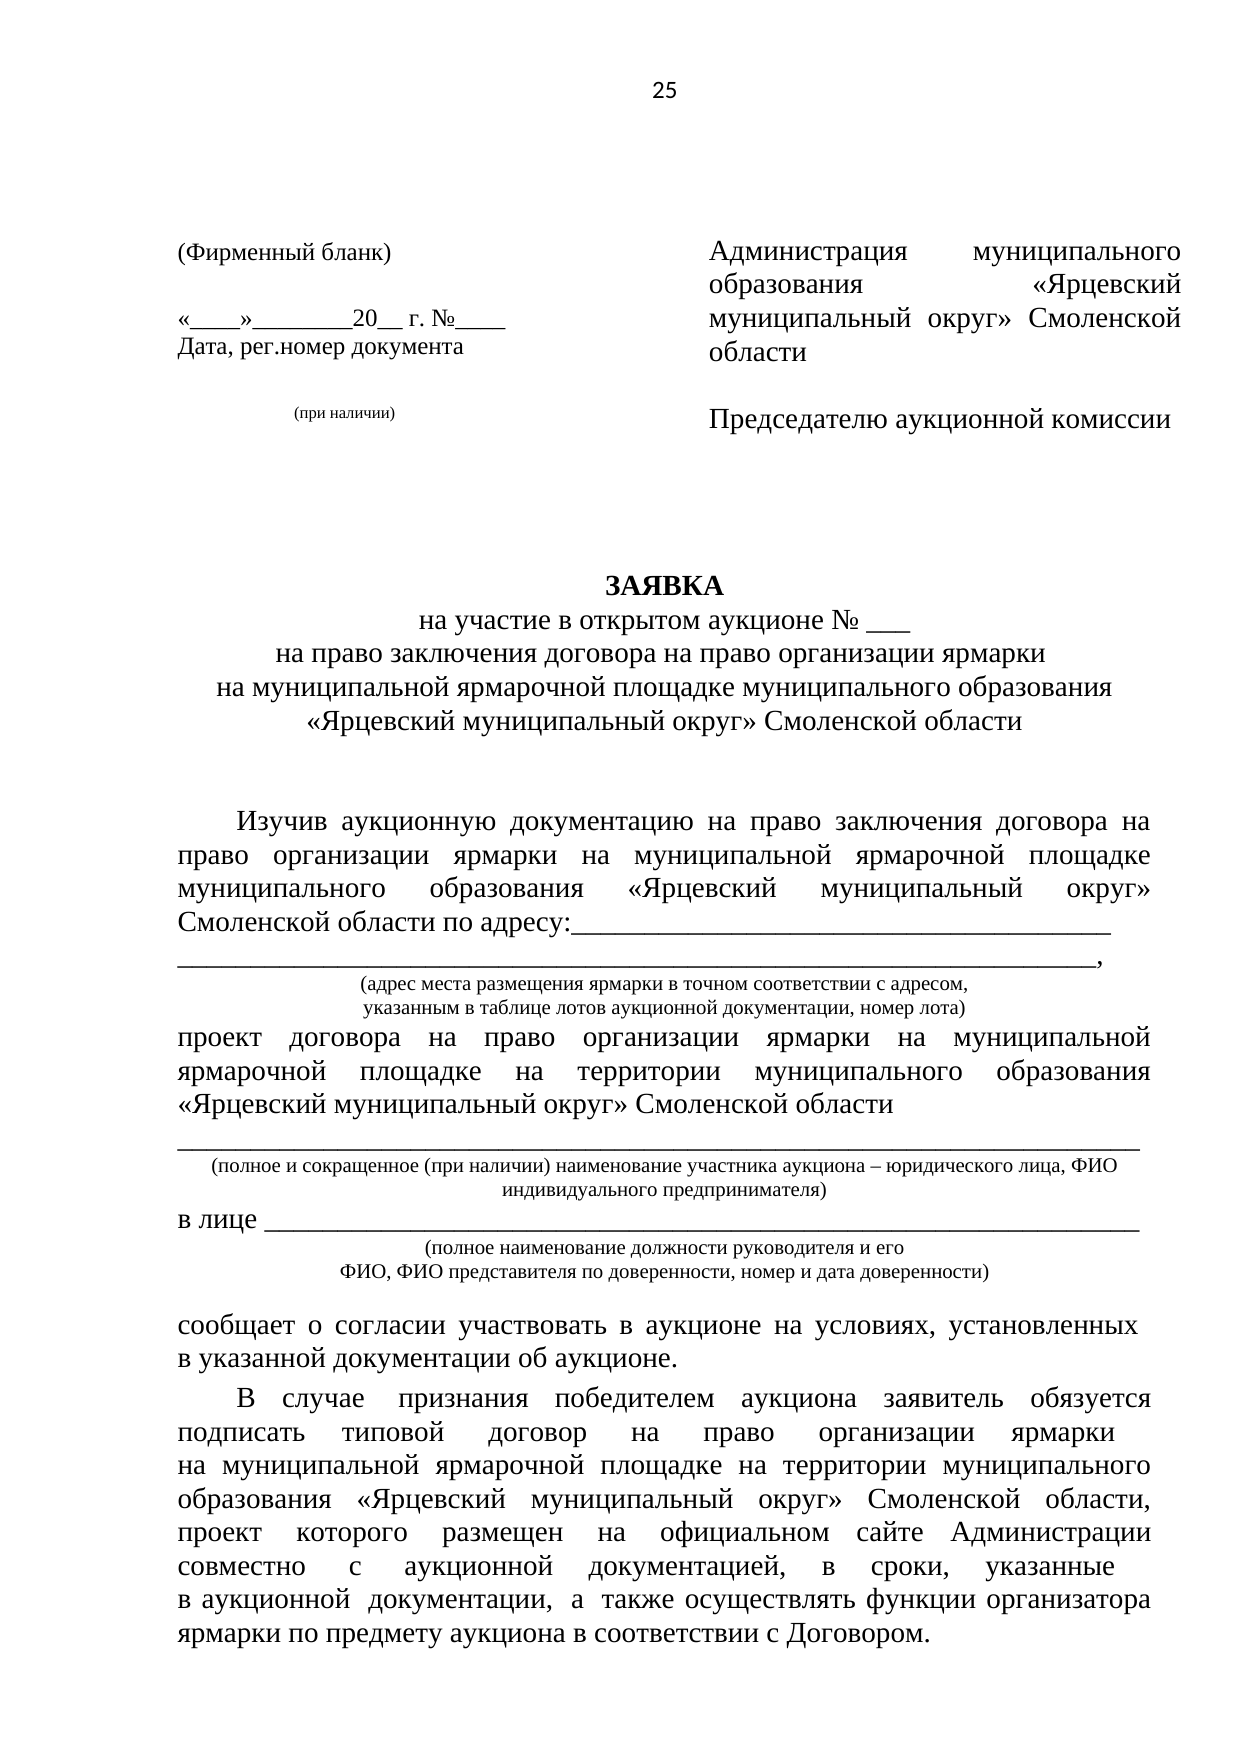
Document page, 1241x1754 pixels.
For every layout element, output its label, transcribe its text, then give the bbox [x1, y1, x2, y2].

text на участие в открытом аукционе № ___ [177, 602, 1152, 636]
text в лице ____________________________________________________________ [177, 1201, 1152, 1235]
text Изучив аукционную документацию на право заключения договора на право организации ярмарки на муниципальной ярмарочной площадке муниципального образования «Ярцевский муниципальный округ» Смоленской области по адресу:_____________________________________ [177, 803, 1152, 937]
text В случае признания победителем аукциона заявитель обязуется подписать типовой договор на право организации ярмарки на муниципальной ярмарочной площадке на территории муниципального образования «Ярцевский муниципальный округ» Смоленской области, проект которого размещен на официальном сайте Администрации совместно с аукционной документацией, в сроки, указанные в аукционной документации, а также осуществлять функции организатора ярмарки по предмету аукциона в соответствии с Договором. [177, 1380, 1152, 1649]
text (адрес места размещения ярмарки в точном соответствии с адресом, [177, 971, 1152, 995]
text _______________________________________________________________, [177, 937, 1152, 971]
table_header Администрация муниципального образования «Ярцевский муниципальный округ» Смоленской области Председателю аукционной комиссии [694, 233, 1193, 434]
table_header (Фирменный бланк) «____»________20__ г. №____ Дата, рег.номер документа (при наличии) [166, 233, 694, 434]
text __________________________________________________________________ [177, 1120, 1152, 1153]
text ФИО, ФИО представителя по доверенности, номер и дата доверенности) [177, 1259, 1152, 1283]
text на право заключения договора на право организации ярмарки на муниципальной ярмарочной площадке муниципального образования «Ярцевский муниципальный округ» Смоленской области [177, 636, 1152, 736]
text сообщает о согласии участвовать в аукционе на условиях, установленных в указанной документации об аукционе. [177, 1307, 1152, 1374]
text проект договора на право организации ярмарки на муниципальной ярмарочной площадке на территории муниципального образования «Ярцевский муниципальный округ» Смоленской области [177, 1019, 1152, 1120]
text (полное наименование должности руководителя и его [177, 1235, 1152, 1259]
text (полное и сокращенное (при наличии) наименование участника аукциона – юридического лица, ФИО индивидуального предпринимателя) [177, 1153, 1152, 1201]
text ЗАЯВКА [177, 568, 1152, 602]
text указанным в таблице лотов аукционной документации, номер лота) [177, 995, 1152, 1019]
